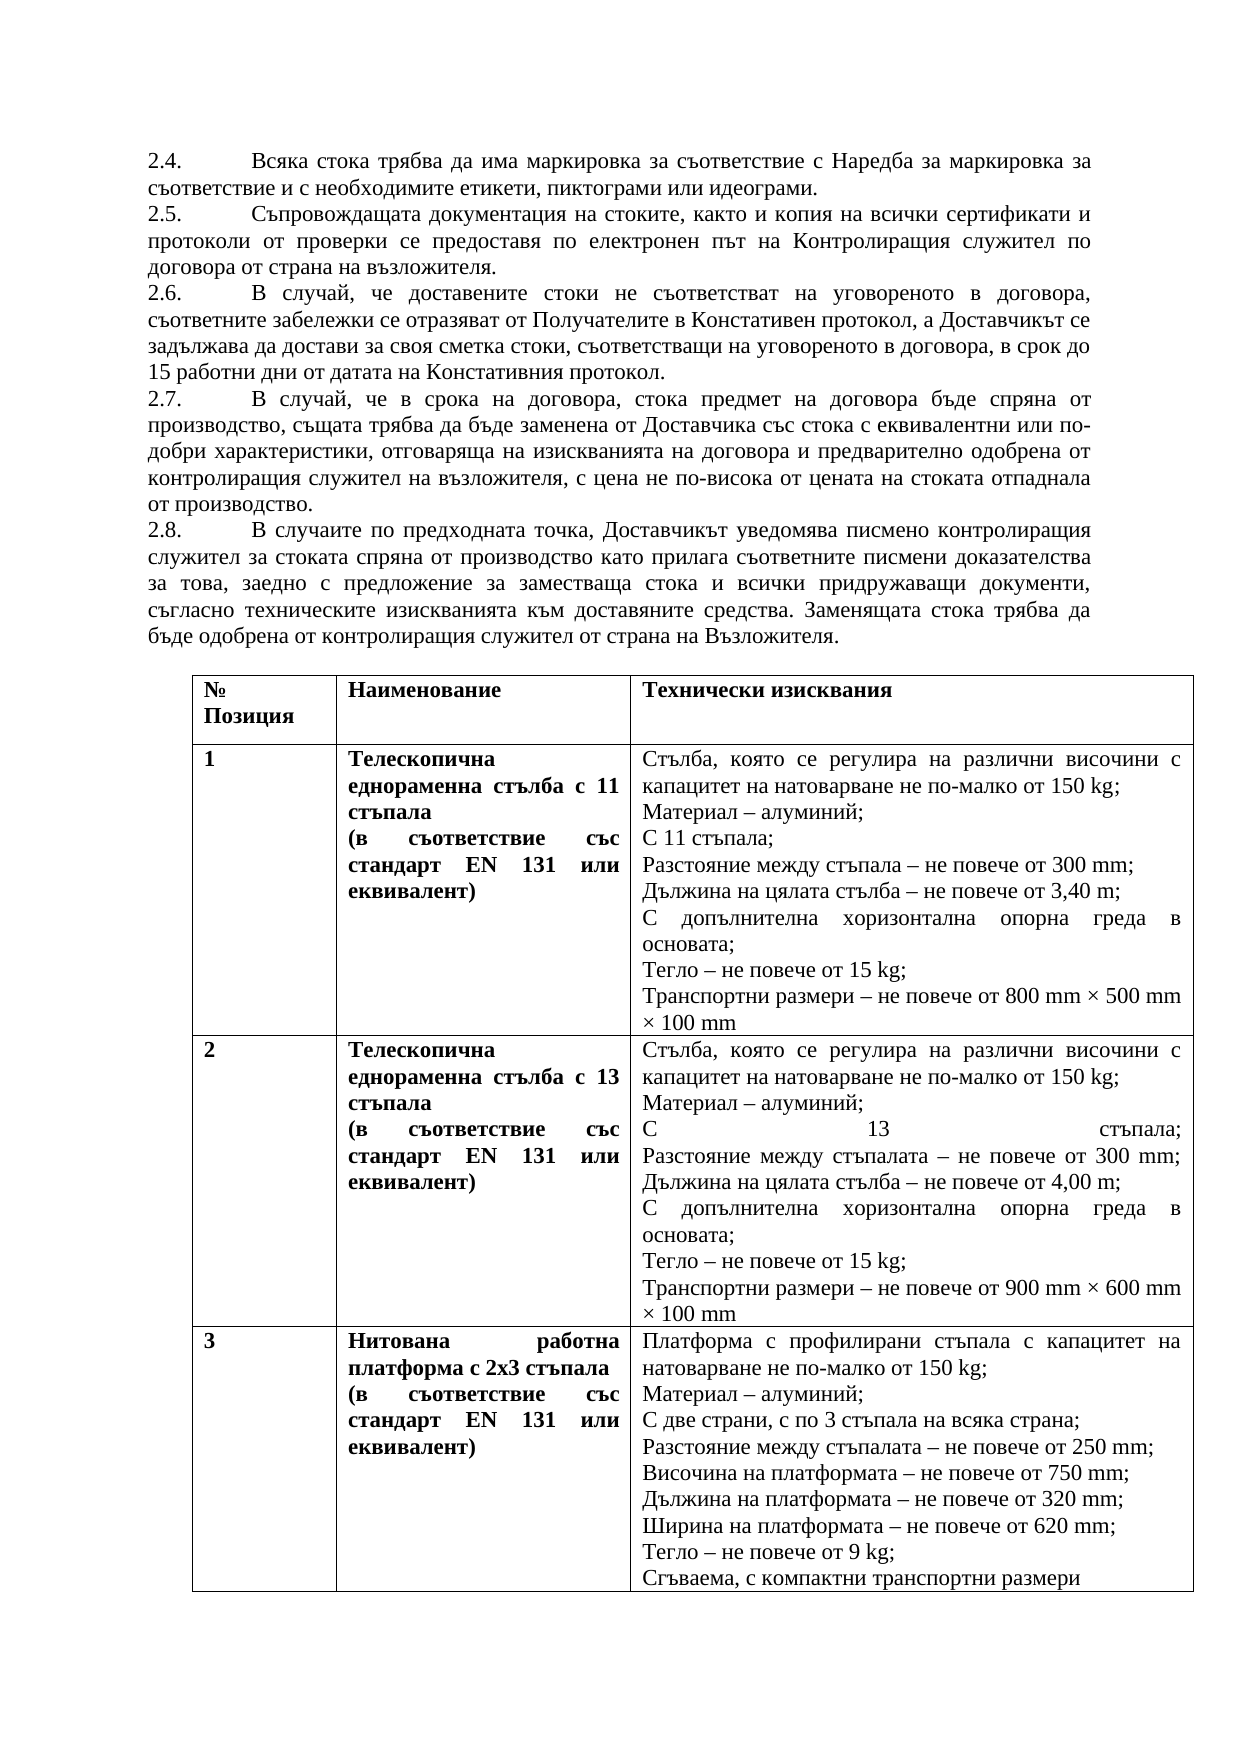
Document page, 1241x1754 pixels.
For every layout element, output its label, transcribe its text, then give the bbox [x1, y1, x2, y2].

table_cell Телескопична еднораменна стълба с 13 стъпала (в съответствие със стандарт EN 131 или еквивалент) [337, 1036, 630, 1326]
table_cell Нитована работна платформа с 2х3 стъпала (в съответствие със стандарт EN 131 или еквивалент) [337, 1327, 630, 1591]
table_cell Стълба, която се регулира на различни височини с капацитет на натоварване не по-малко от 150 kg; Материал – алуминий; С 13 стъпала; Разстояние между стъпалата – не повече от 300 mm; Дължина на цялата стълба – не повече от 4,00 m; С допълнителна хоризонтална опорна греда в основата; Тегло – не повече от 15 kg; Транспортни размери – не повече от 900 mm × 600 mm × 100 mm [631, 1036, 1193, 1326]
list В случаите по предходната точка, Доставчикът уведомява писмено контролиращия служител за стоката спряна от производство като прилага съответните писмени доказателства за това, заедно с предложение за заместваща стока и всички придружаващи документи, съгласно техническите изискванията към доставяните средства. Заменящата стока трябва да бъде одобрена от контролиращия служител от страна на Възложителя. [148, 517, 1093, 648]
table_cell 3 [193, 1327, 336, 1591]
table_cell 1 [193, 745, 336, 1035]
table_cell Стълба, която се регулира на различни височини с капацитет на натоварване не по-малко от 150 kg; Материал – алуминий; С 11 стъпала; Разстояние между стъпала – не повече от 300 mm; Дължина на цялата стълба – не повече от 3,40 m; С допълнителна хоризонтална опорна греда в основата; Тегло – не повече от 15 kg; Транспортни размери – не повече от 800 mm × 500 mm × 100 mm [631, 745, 1193, 1035]
list Съпровождащата документация на стоките, както и копия на всички сертификати и протоколи от проверки се предоставя по електронен път на Контролиращия служител по договора от страна на възложителя. [148, 200, 1093, 279]
table_header Технически изисквания [631, 676, 1193, 744]
table_cell 2 [193, 1036, 336, 1326]
table_cell Платформа с профилирани стъпала с капацитет на натоварване не по-малко от 150 kg; Материал – алуминий; С две страни, с по 3 стъпала на всяка страна; Разстояние между стъпалата – не повече от 250 mm; Височина на платформата – не повече от 750 mm; Дължина на платформата – не повече от 320 mm; Ширина на платформата – не повече от 620 mm; Тегло – не повече от 9 kg; Сгъваема, с компактни транспортни размери [631, 1327, 1193, 1591]
list В случай, че доставените стоки не съответстват на уговореното в договора, съответните забележки се отразяват от Получателите в Констативен протокол, а Доставчикът се задължава да достави за своя сметка стоки, съответстващи на уговореното в договора, в срок до 15 работни дни от датата на Констативния протокол. [148, 279, 1093, 385]
list Всяка стока трябва да има маркировка за съответствие с Наредба за маркировка за съответствие и с необходимите етикети, пиктограми или идеограми. [148, 148, 1093, 200]
list В случай, че в срока на договора, стока предмет на договора бъде спряна от производство, същата трябва да бъде заменена от Доставчика със стока с еквивалентни или по-добри характеристики, отговаряща на изискванията на договора и предварително одобрена от контролиращия служител на възложителя, с цена не по-висока от цената на стоката отпаднала от производство. [148, 385, 1093, 517]
table_header № Позиция [193, 676, 336, 744]
table_header Наименование [337, 676, 630, 744]
table_cell Телескопична еднораменна стълба с 11 стъпала (в съответствие със стандарт EN 131 или еквивалент) [337, 745, 630, 1035]
